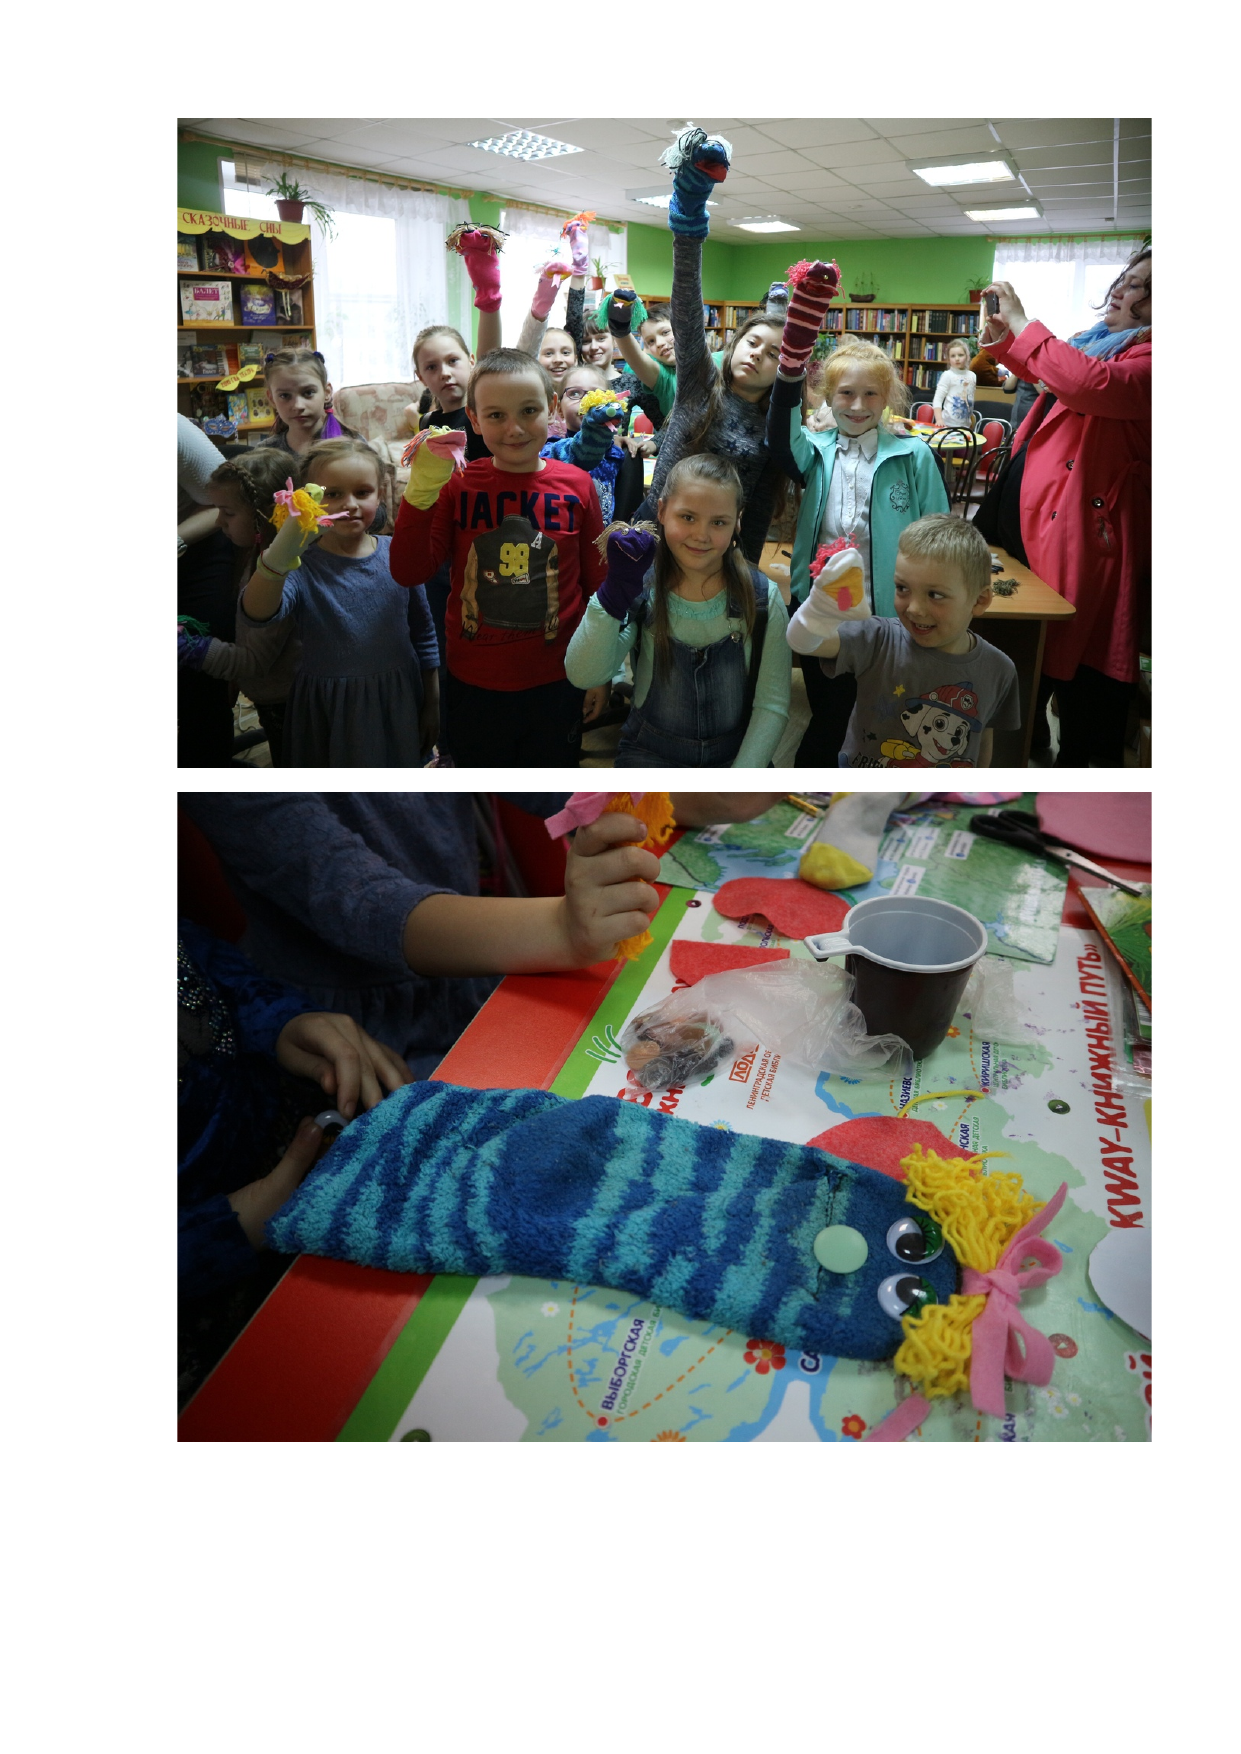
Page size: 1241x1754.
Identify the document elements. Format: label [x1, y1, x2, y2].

picture [177, 792, 1152, 1442]
picture [177, 118, 1152, 768]
